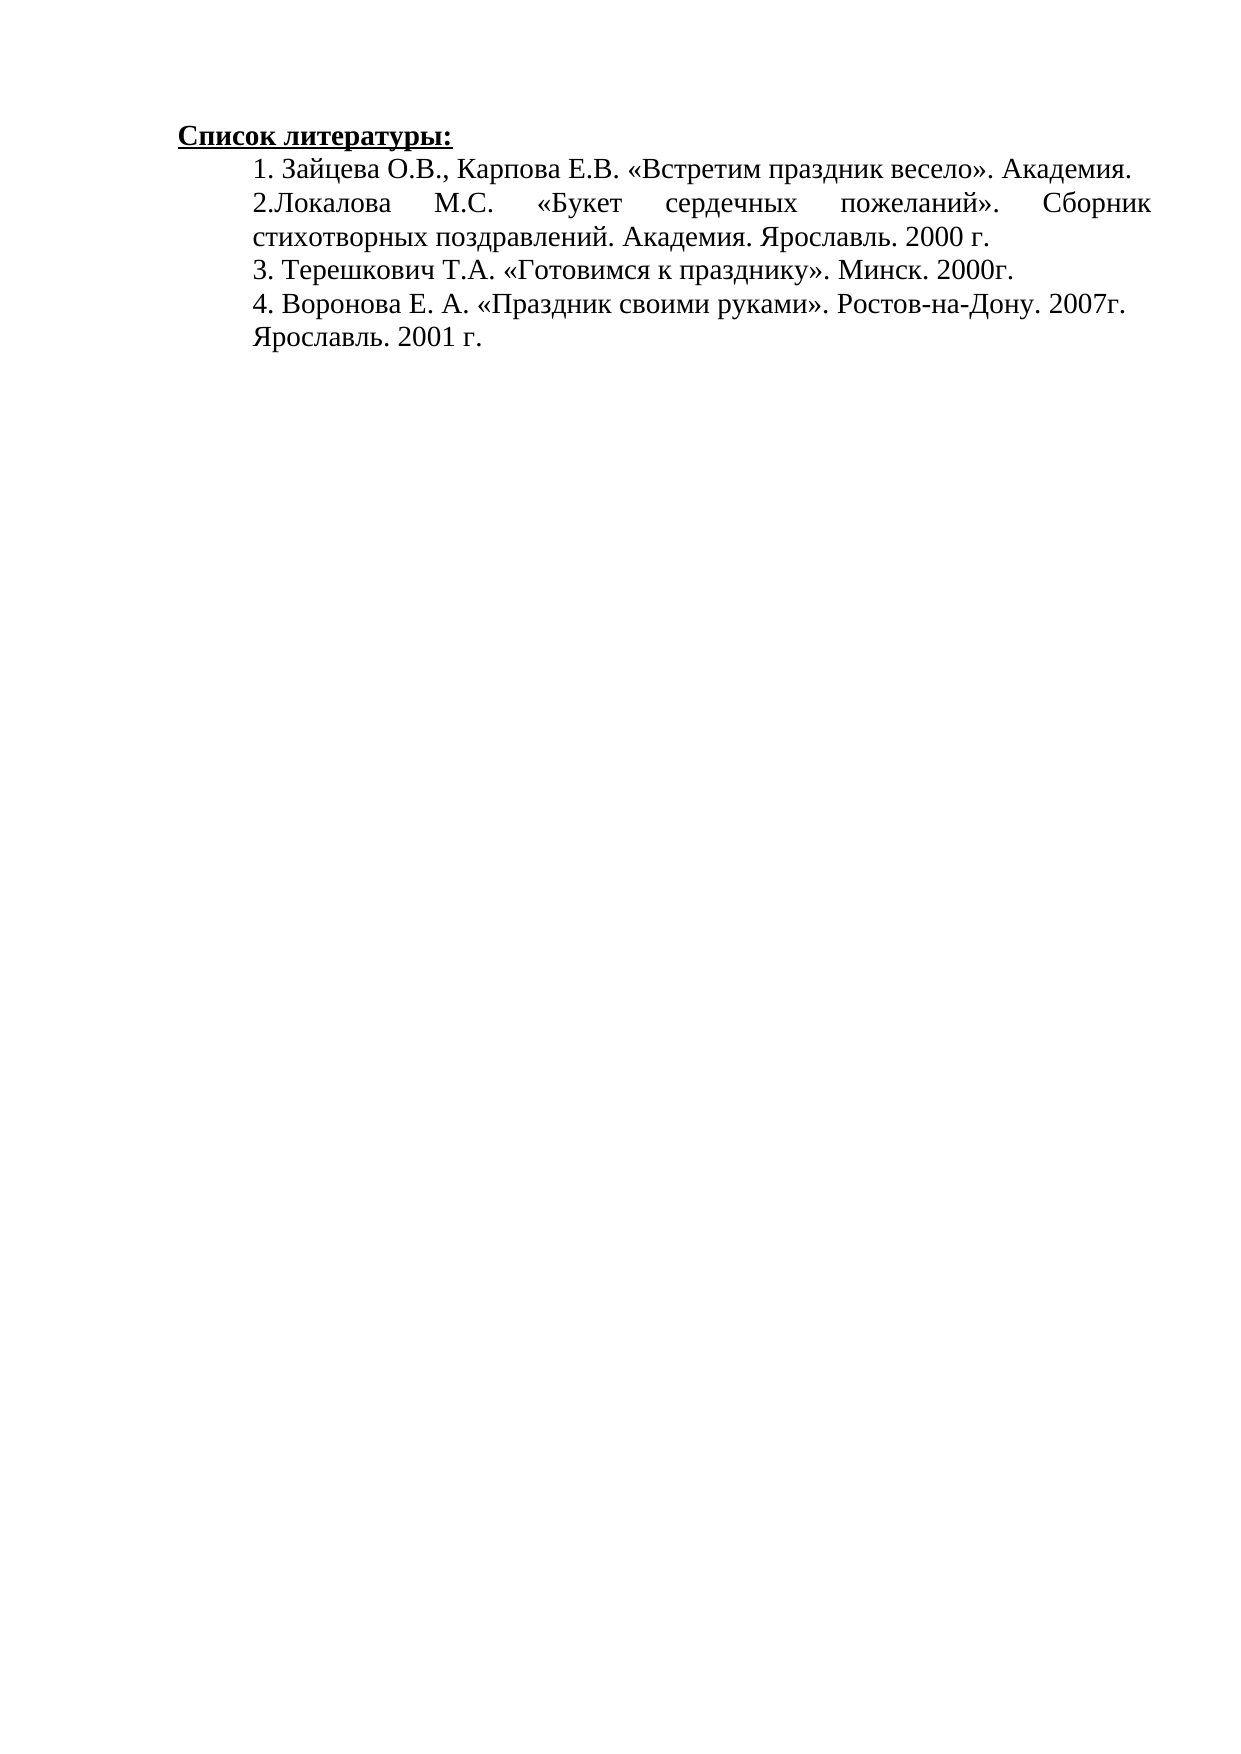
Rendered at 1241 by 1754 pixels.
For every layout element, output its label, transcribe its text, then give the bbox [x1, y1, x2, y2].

list 1. Зайцева О.В., Карпова Е.В. «Встретим праздник весело». Академия. [252, 152, 1152, 185]
list Ярославль. 2001 г. [252, 319, 1152, 353]
list Список литературы: [177, 118, 1152, 152]
list 4. Воронова Е. А. «Праздник своими руками». Ростов-на-Дону. 2007г. [252, 286, 1152, 319]
list 2.Локалова М.С. «Букет сердечных пожеланий». Сборник стихотворных поздравлений. Академия. Ярославль. 2000 г. [252, 185, 1152, 252]
list 3. Терешкович Т.А. «Готовимся к празднику». Минск. 2000г. [252, 252, 1152, 286]
